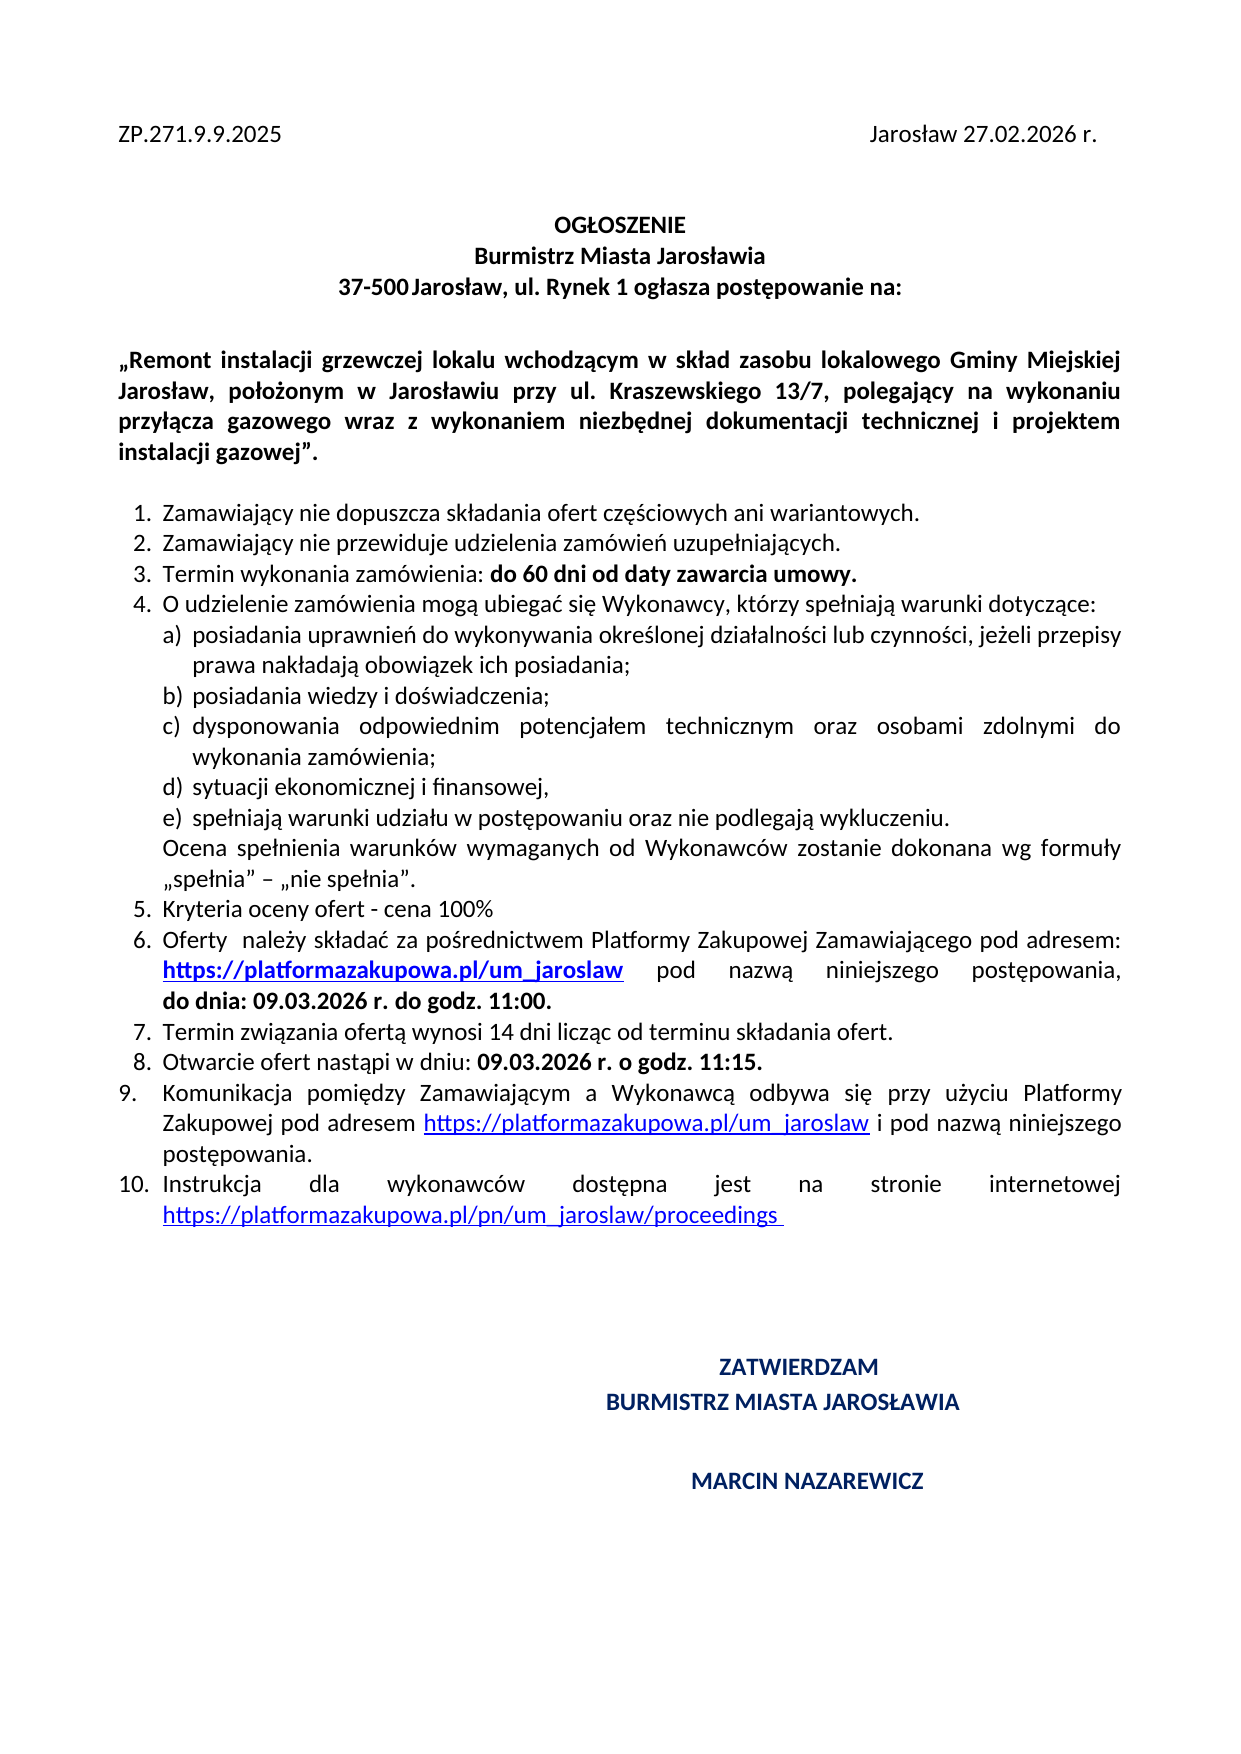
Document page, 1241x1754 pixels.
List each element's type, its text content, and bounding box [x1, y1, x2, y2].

text ZATWIERDZAM [561, 1351, 1122, 1382]
list Termin związania ofertą wynosi 14 dni licząc od terminu składania ofert. [133, 1016, 1122, 1046]
text MARCIN NAZAREWICZ [487, 1465, 1122, 1496]
list O udzielenie zamówienia mogą ubiegać się Wykonawcy, którzy spełniają warunki dotyczące: [133, 588, 1122, 619]
text OGŁOSZENIE [118, 210, 1122, 240]
list Instrukcja dla wykonawców dostępna jest na stronie internetowej https://platformazakupowa.pl/pn/um_jaroslaw/proceedings [118, 1168, 1122, 1229]
list posiadania uprawnień do wykonywania określonej działalności lub czynności, jeżeli przepisy prawa nakładają obowiązek ich posiadania; [162, 619, 1122, 680]
text ZP.271.9.9.2025 Jarosław 27.02.2026 r. [118, 118, 1122, 149]
list Zamawiający nie przewiduje udzielenia zamówień uzupełniających. [133, 527, 1122, 558]
list Termin wykonania zamówienia: do 60 dni od daty zawarcia umowy. [133, 558, 1122, 588]
list Zamawiający nie dopuszcza składania ofert częściowych ani wariantowych. [133, 497, 1122, 527]
text BURMISTRZ MIASTA JAROSŁAWIA [560, 1386, 1122, 1417]
list Komunikacja pomiędzy Zamawiającym a Wykonawcą odbywa się przy użyciu Platformy Zakupowej pod adresem https://platformazakupowa.pl/um_jaroslaw i pod nazwą niniejszego postępowania. [118, 1077, 1122, 1168]
text „Remont instalacji grzewczej lokalu wchodzącym w skład zasobu lokalowego Gminy Miejskiej Jarosław, położonym w Jarosławiu przy ul. Kraszewskiego 13/7, polegający na wykonaniu przyłącza gazowego wraz z wykonaniem niezbędnej dokumentacji technicznej i projektem instalacji gazowej”. [118, 344, 1122, 466]
list Kryteria oceny ofert - cena 100% [133, 894, 1122, 924]
text Burmistrz Miasta Jarosławia [118, 240, 1122, 271]
text Ocena spełnienia warunków wymaganych od Wykonawców zostanie dokonana wg formuły „spełnia” – „nie spełnia”. [162, 833, 1122, 894]
list Jarosław, ul. Rynek 1 ogłasza postępowanie na: [118, 271, 1122, 301]
list Otwarcie ofert nastąpi w dniu: 09.03.2026 r. o godz. 11:15. [133, 1046, 1122, 1077]
list dysponowania odpowiednim potencjałem technicznym oraz osobami zdolnymi do wykonania zamówienia; [162, 711, 1122, 772]
list spełniają warunki udziału w postępowaniu oraz nie podlegają wykluczeniu. [162, 802, 1122, 833]
list sytuacji ekonomicznej i finansowej, [162, 772, 1122, 802]
list posiadania wiedzy i doświadczenia; [162, 680, 1122, 711]
list Oferty należy składać za pośrednictwem Platformy Zakupowej Zamawiającego pod adresem: https://platformazakupowa.pl/um_jaroslaw pod nazwą niniejszego postępowania, do dnia: 09.03.2026 r. do godz. 11:00. [133, 924, 1122, 1016]
